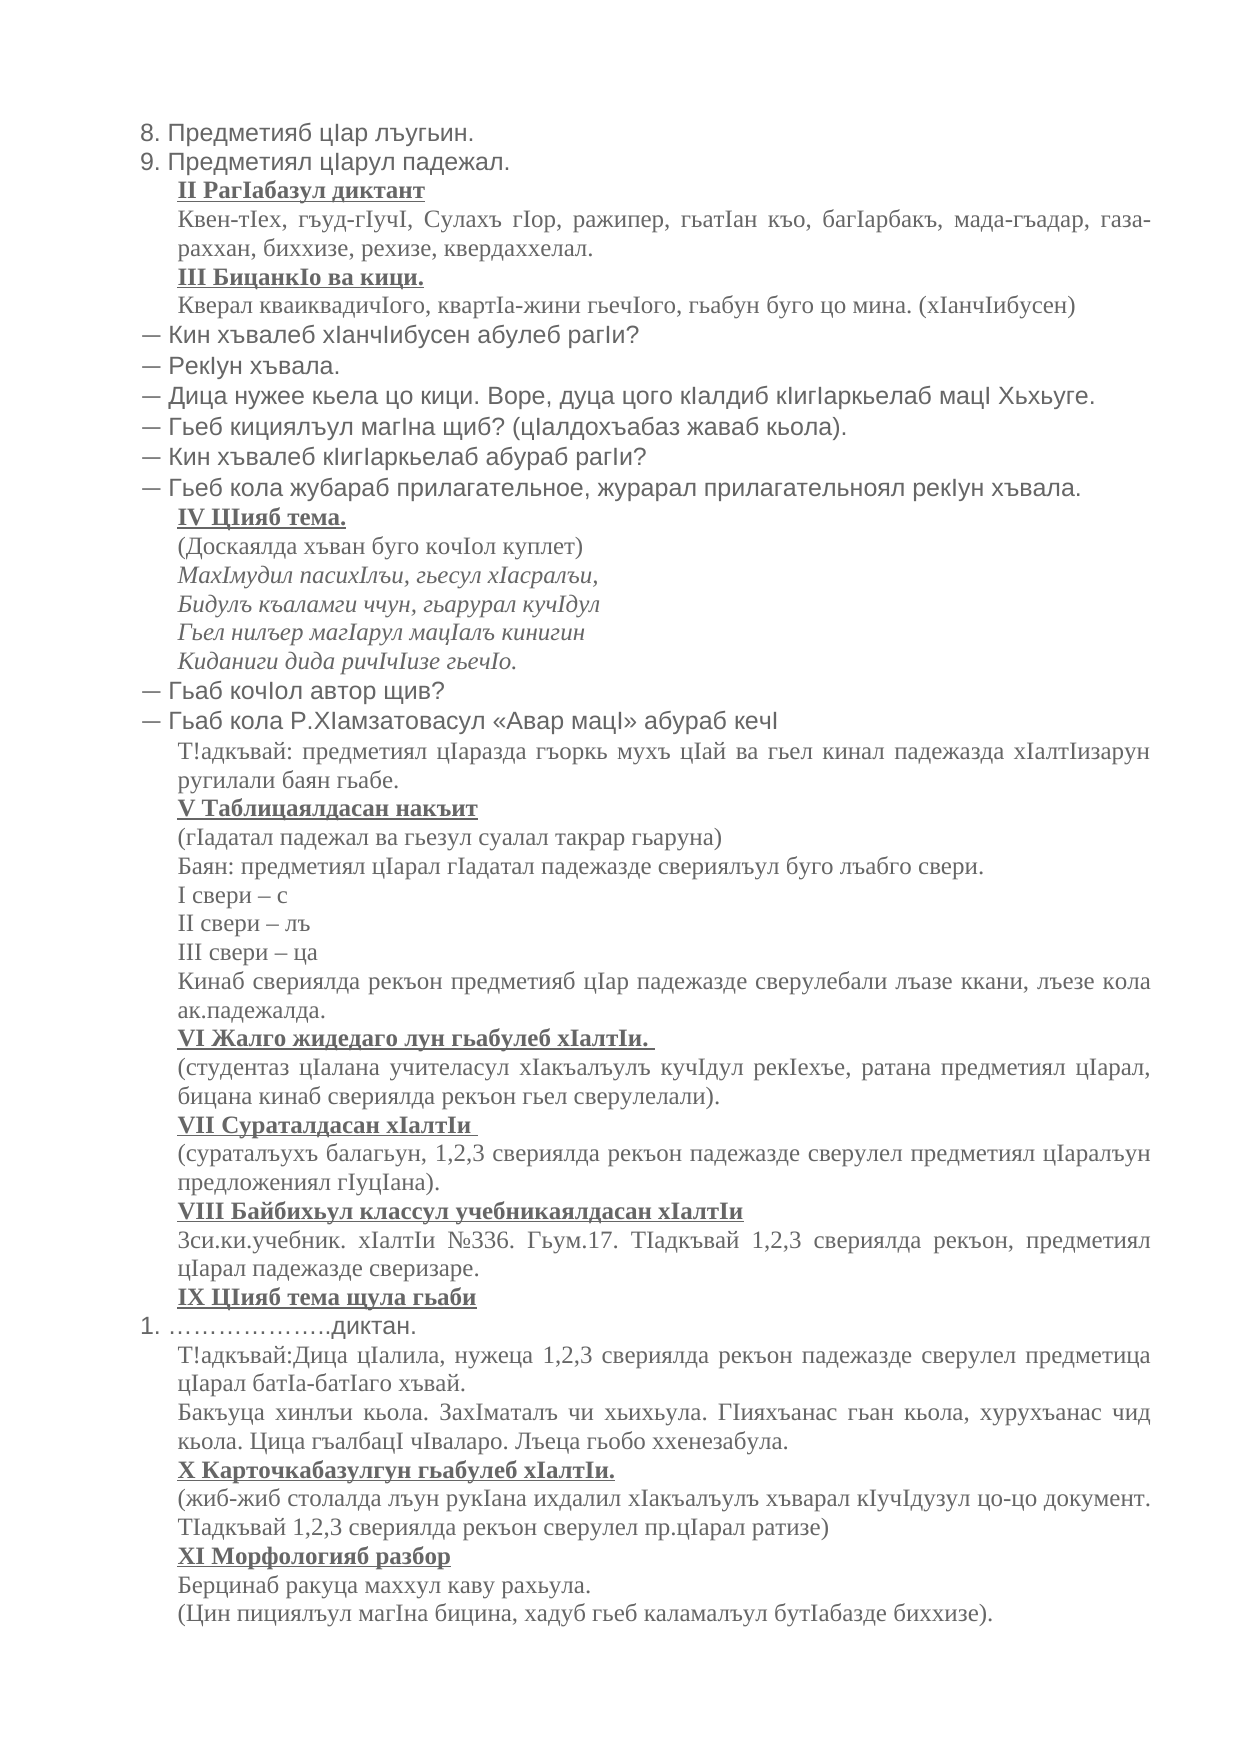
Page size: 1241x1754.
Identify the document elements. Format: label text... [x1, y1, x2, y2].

text (сураталъухъ балагьун, 1,2,3 свериялда рекъон падежазде сверулел предметиял цIаралъун предложениял гIуцIана). [177, 1138, 1152, 1196]
text — Кин хъвалеб кIигIаркьелаб абураб рагIи? [140, 441, 1152, 472]
text Берцинаб ракуца маххул каву рахьула. [177, 1570, 1152, 1598]
text XI Морфологияб разбор [177, 1541, 1152, 1570]
text — Гьаб кола Р.ХIамзатовасул «Авар мацI» абураб кечI [140, 706, 1152, 736]
text VIII Байбихьул классул учебникаялдасан хIалтIи [177, 1196, 1152, 1225]
text Бидулъ къаламги ччун, гьарурал кучIдул [177, 589, 1152, 617]
text (гIадатал падежал ва гьезул суалал такрар гьаруна) [177, 822, 1152, 851]
text I свери – с [177, 880, 1152, 908]
text — Гьеб кола жубараб прилагательное, журарал прилагательноял рекIун хъвала. [140, 472, 1152, 502]
text IX ЦIияб тема щула гьаби [177, 1282, 1152, 1311]
text Гьел нилъер магIарул мацIалъ кинигин [177, 617, 1152, 646]
text II свери – лъ [177, 908, 1152, 937]
text (студентаз цIалана учителасул хIакъалъулъ кучIдул рекIехъе, ратана предметиял цIарал, бицана кинаб свериялда рекъон гьел сверулелали). [177, 1052, 1152, 1110]
text Кверал кваиквадичIого, квартIа-жини гьечIого, гьабун буго цо мина. (хIанчIибусен) [177, 291, 1152, 319]
text Т!адкъвай: предметиял цIаразда гъоркь мухъ цIай ва гьел кинал падежазда хIалтIизарун ругилали баян гьабе. [177, 736, 1152, 793]
text VII Сураталдасан хIалтIи [177, 1110, 1152, 1138]
text 3си.ки.учебник. хIалтIи №336. Гьум.17. ТIадкъвай 1,2,3 свериялда рекъон, предметиял цIарал падежазде сверизаре. [177, 1225, 1152, 1282]
text VI Жалго жидедаго лун гьабулеб хIалтIи. [177, 1023, 1152, 1052]
text (Доскаялда хъван буго кочIол куплет) [177, 531, 1152, 560]
text Кинаб свериялда рекъон предметияб цIар падежазде сверулебали лъазе ккани, лъезе кола ак.падежалда. [177, 966, 1152, 1023]
text III свери – ца [177, 937, 1152, 966]
text 8. Предметияб цIар лъугьин. [140, 118, 1152, 147]
text II РагIабазул диктант [177, 176, 1152, 204]
text IV ЦIияб тема. [177, 502, 1152, 531]
text МахIмудил пасихIлъи, гьесул хIасралъи, [177, 560, 1152, 589]
text — Гьеб кициялъул магIна щиб? (цIалдохъабаз жаваб кьола). [140, 411, 1152, 441]
text III БицанкIо ва кици. [177, 262, 1152, 291]
text X Карточкабазулгун гьабулеб хIалтIи. [177, 1455, 1152, 1483]
text Т!адкъвай:Дица цIалила, нужеца 1,2,3 свериялда рекъон падежазде сверулел предметица цIарал батIа-батIаго хъвай. [177, 1340, 1152, 1397]
text Киданиги дида ричIчIизе гьечIо. [177, 646, 1152, 675]
text — РекIун хъвала. [140, 350, 1152, 380]
text (Цин пициялъул магIна бицина, хадуб гьеб каламалъул бутIабазде биххизе). [177, 1598, 1152, 1627]
text Бакъуца хинлъи кьола. ЗахIматалъ чи хьихьула. ГIияхъанас гьан кьола, хурухъанас чид кьола. Цица гъалбацI чIваларо. Лъеца гьобо ххенезабула. [177, 1397, 1152, 1455]
text 1. ………………..диктан. [140, 1311, 1152, 1340]
text — Дица нужее кьела цо кици. Воре, дуца цого кIалдиб кIигIаркьелаб мацI Хьхьуге. [140, 380, 1152, 411]
text Квен-тIех, гъуд-гIучI, Сулахъ гIор, ражипер, гьатIан къо, багIарбакъ, мада-гъадар, газа-раххан, биххизе, рехизе, квердаххелал. [177, 204, 1152, 262]
text (жиб-жиб столалда лъун рукIана ихдалил хIакъалъулъ хъварал кIучIдузул цо-цо документ. ТIадкъвай 1,2,3 свериялда рекъон сверулел пр.цIарал ратизе) [177, 1483, 1152, 1541]
text — Гьаб кочIол автор щив? [140, 675, 1152, 706]
text 9. Предметиял цIарул падежал. [140, 147, 1152, 176]
text — Кин хъвалеб хIанчIибусен абулеб рагIи? [140, 319, 1152, 350]
text V Таблицаялдасан накъит [177, 793, 1152, 822]
text Баян: предметиял цIарал гIадатал падежазде свериялъул буго лъабго свери. [177, 851, 1152, 880]
